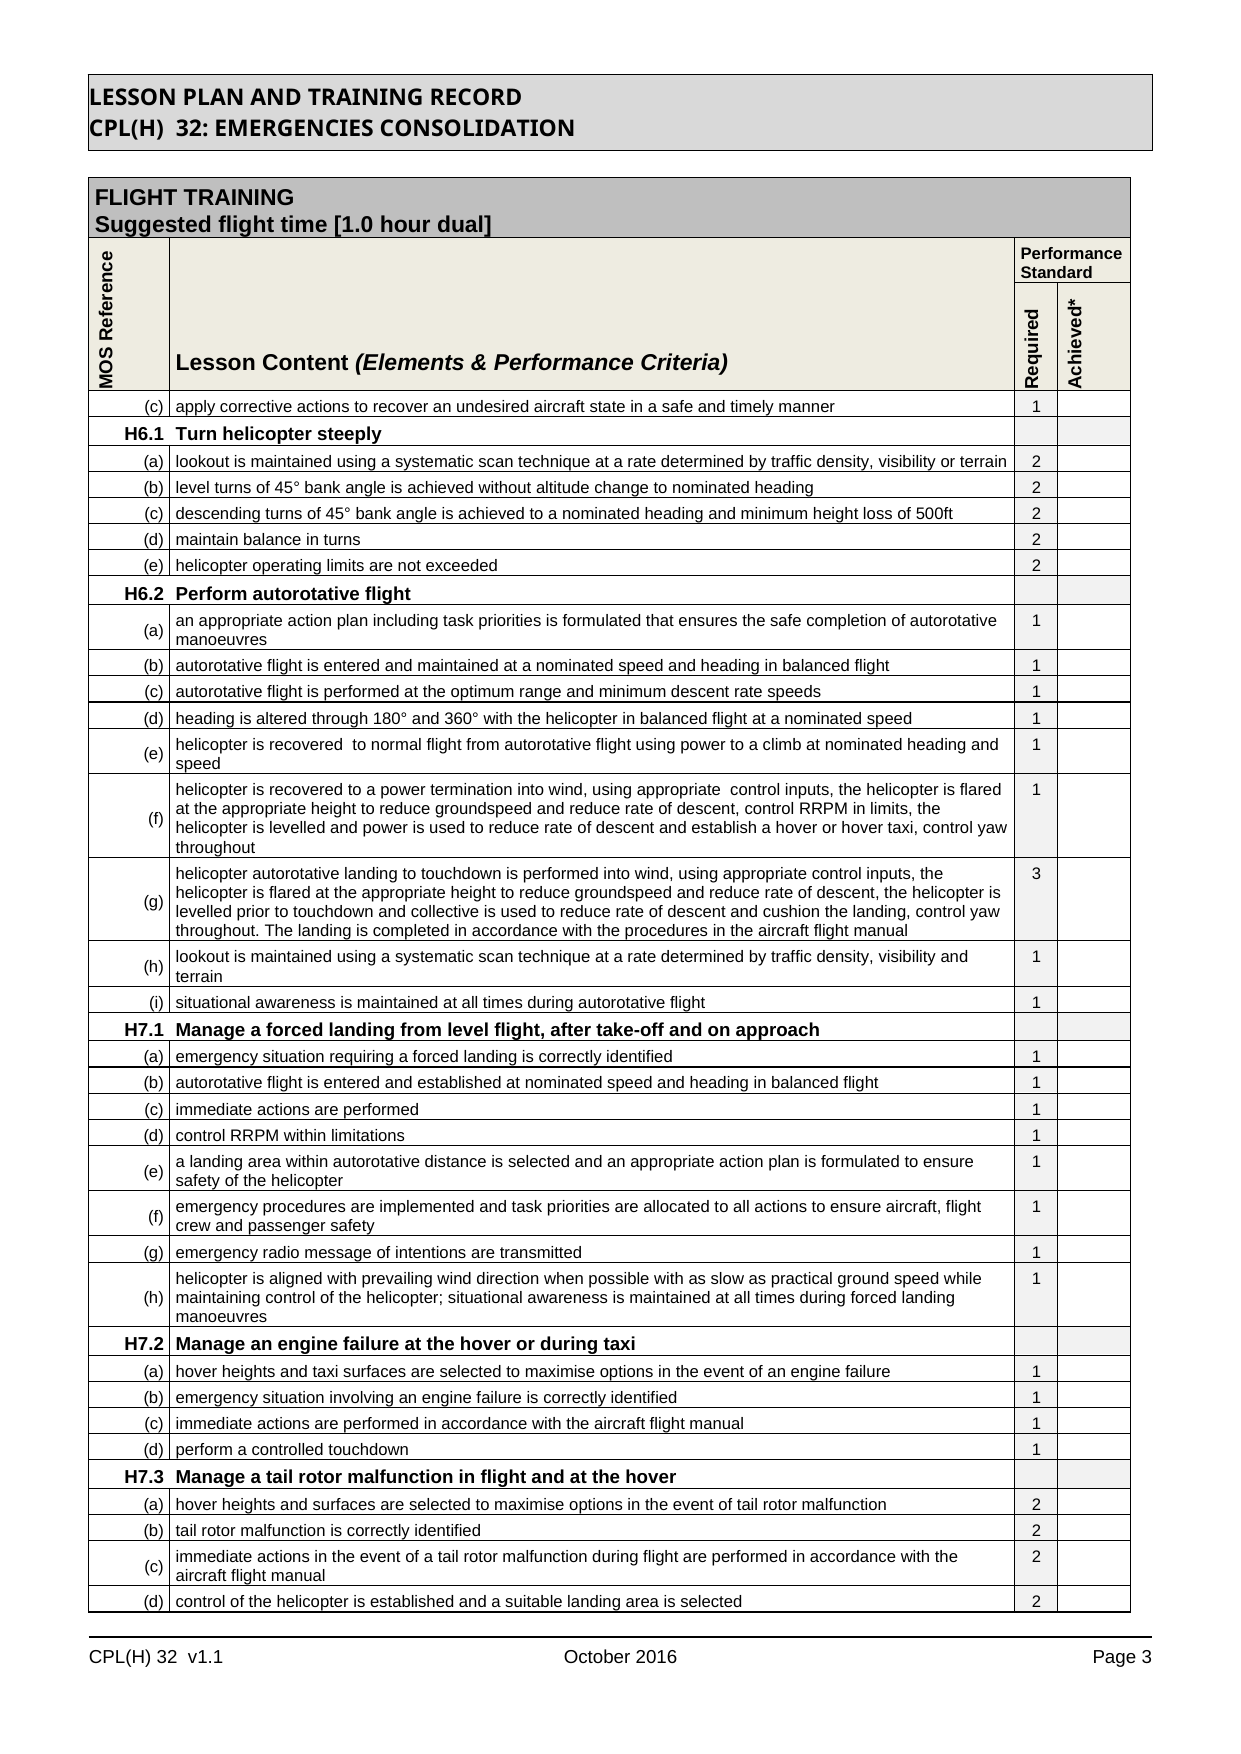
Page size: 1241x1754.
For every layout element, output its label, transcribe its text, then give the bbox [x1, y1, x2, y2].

table_cell [1058, 1041, 1130, 1066]
table_cell [1058, 1408, 1130, 1433]
table_cell [1058, 650, 1130, 675]
table_cell [1058, 1236, 1130, 1262]
table_cell autorotative flight is entered and established at nominated speed and heading in balanced flight [170, 1068, 1014, 1092]
table_cell [1058, 1263, 1130, 1326]
table_cell [1058, 1586, 1130, 1611]
table_cell (a) [89, 1041, 169, 1066]
table_cell 2 [1015, 498, 1057, 523]
table_cell immediate actions in the event of a tail rotor malfunction during flight are performed in accordance with the aircraft flight manual [170, 1541, 1014, 1585]
table_cell 2 [1015, 1541, 1057, 1585]
table_cell [1058, 605, 1130, 649]
table_cell control of the helicopter is established and a suitable landing area is selected [170, 1586, 1014, 1611]
table_cell (e) [89, 1146, 169, 1190]
table_cell 1 [1015, 1041, 1057, 1066]
table_cell 1 [1015, 650, 1057, 675]
table_cell (b) [89, 1515, 169, 1540]
table_cell 1 [1015, 676, 1057, 701]
table_cell (f) [89, 1191, 169, 1235]
table_cell control RRPM within limitations [170, 1120, 1014, 1145]
table_cell [1015, 1013, 1057, 1040]
table_cell 1 [1015, 1068, 1057, 1092]
table_cell [1058, 858, 1130, 940]
table_cell [1058, 550, 1130, 575]
table_cell helicopter is recovered to a power termination into wind, using appropriate control inputs, the helicopter is flared at the appropriate height to reduce groundspeed and reduce rate of descent, control RRPM in limits, the helicopter is levelled and power is used to reduce rate of descent and establish a hover or hover taxi, control yaw throughout [170, 774, 1014, 857]
table_cell 1 [1015, 605, 1057, 649]
table_cell 2 [1015, 1489, 1057, 1514]
table_cell 1 [1015, 1434, 1057, 1459]
table_cell 1 [1015, 1191, 1057, 1235]
table_cell 2 [1015, 1515, 1057, 1540]
table_cell (b) [89, 1382, 169, 1407]
table_cell [1058, 1094, 1130, 1119]
table_cell Required [1015, 283, 1057, 390]
table_cell (a) [89, 605, 169, 649]
table_cell hover heights and taxi surfaces are selected to maximise options in the event of an engine failure [170, 1356, 1014, 1381]
table_cell (i) [89, 987, 169, 1012]
table_cell [1058, 1460, 1130, 1488]
table_cell [1058, 774, 1130, 857]
table_cell (f) [89, 774, 169, 857]
table_cell 1 [1015, 1408, 1057, 1433]
table_cell (e) [89, 550, 169, 575]
table_cell (d) [89, 524, 169, 549]
table_cell [1058, 524, 1130, 549]
table_cell [1058, 703, 1130, 728]
table_cell Perform autorotative flight [170, 576, 1014, 604]
table_cell [1058, 1489, 1130, 1514]
table_cell [1058, 1146, 1130, 1190]
table_cell Manage a tail rotor malfunction in flight and at the hover [170, 1460, 1014, 1488]
table_cell (d) [89, 1434, 169, 1459]
table_cell (b) [89, 650, 169, 675]
table_cell (c) [89, 1094, 169, 1119]
table_cell Manage an engine failure at the hover or during taxi [170, 1327, 1014, 1354]
table_cell [1058, 1515, 1130, 1540]
table_cell tail rotor malfunction is correctly identified [170, 1515, 1014, 1540]
table_cell Performance Standard [1015, 238, 1130, 282]
table_cell 1 [1015, 1382, 1057, 1407]
table_cell (g) [89, 858, 169, 940]
table_cell lookout is maintained using a systematic scan technique at a rate determined by traffic density, visibility and terrain [170, 941, 1014, 986]
table_cell 1 [1015, 729, 1057, 773]
table_cell [1058, 1541, 1130, 1585]
table_cell (b) [89, 472, 169, 497]
table_cell an appropriate action plan including task priorities is formulated that ensures the safe completion of autorotative manoeuvres [170, 605, 1014, 649]
table_cell perform a controlled touchdown [170, 1434, 1014, 1459]
table_cell [1058, 1327, 1130, 1354]
table_cell 2 [1015, 446, 1057, 471]
table_cell 1 [1015, 941, 1057, 986]
table_cell helicopter autorotative landing to touchdown is performed into wind, using appropriate control inputs, the helicopter is flared at the appropriate height to reduce groundspeed and reduce rate of descent, the helicopter is levelled prior to touchdown and collective is used to reduce rate of descent and cushion the landing, control yaw throughout. The landing is completed in accordance with the procedures in the aircraft flight manual [170, 858, 1014, 940]
table_cell (a) [89, 1489, 169, 1514]
table_cell (a) [89, 446, 169, 471]
table_cell Turn helicopter steeply [170, 417, 1014, 444]
table_cell (c) [89, 676, 169, 701]
table_cell [1058, 1356, 1130, 1381]
table_cell [1058, 446, 1130, 471]
table_cell [1058, 417, 1130, 444]
table_cell situational awareness is maintained at all times during autorotative flight [170, 987, 1014, 1012]
table_cell (c) [89, 391, 169, 416]
table_cell 1 [1015, 391, 1057, 416]
table_cell Manage a forced landing from level flight, after take-off and on approach [170, 1013, 1014, 1040]
table_cell autorotative flight is entered and maintained at a nominated speed and heading in balanced flight [170, 650, 1014, 675]
table_cell [1058, 472, 1130, 497]
table_cell 1 [1015, 1094, 1057, 1119]
table_cell (c) [89, 498, 169, 523]
table_cell Achieved* [1058, 283, 1130, 390]
table_cell 1 [1015, 1356, 1057, 1381]
table_cell (d) [89, 1586, 169, 1611]
table_cell emergency radio message of intentions are transmitted [170, 1236, 1014, 1262]
table_cell emergency situation requiring a forced landing is correctly identified [170, 1041, 1014, 1066]
table_cell [1058, 1382, 1130, 1407]
table_cell 2 [1015, 524, 1057, 549]
table_cell [1058, 1013, 1130, 1040]
table_cell (c) [89, 1541, 169, 1585]
table_cell H7.2 [89, 1327, 169, 1354]
table_cell immediate actions are performed in accordance with the aircraft flight manual [170, 1408, 1014, 1433]
table_cell (e) [89, 729, 169, 773]
table_cell 1 [1015, 1236, 1057, 1262]
table_cell 1 [1015, 1146, 1057, 1190]
table_cell (h) [89, 941, 169, 986]
table_cell helicopter operating limits are not exceeded [170, 550, 1014, 575]
table_cell [1058, 1068, 1130, 1092]
table_cell descending turns of 45° bank angle is achieved to a nominated heading and minimum height loss of 500ft [170, 498, 1014, 523]
table_cell [1058, 576, 1130, 604]
table_cell [1058, 1434, 1130, 1459]
table_cell a landing area within autorotative distance is selected and an appropriate action plan is formulated to ensure safety of the helicopter [170, 1146, 1014, 1190]
table_cell (a) [89, 1356, 169, 1381]
table_cell emergency situation involving an engine failure is correctly identified [170, 1382, 1014, 1407]
table_cell 1 [1015, 1120, 1057, 1145]
table_cell 1 [1015, 1263, 1057, 1326]
table_cell (c) [89, 1408, 169, 1433]
table_cell helicopter is recovered to normal flight from autorotative flight using power to a climb at nominated heading and speed [170, 729, 1014, 773]
table_cell [1015, 1327, 1057, 1354]
table_cell [1058, 987, 1130, 1012]
table_header FLIGHT TRAINING Suggested flight time [1.0 hour dual] [89, 178, 1130, 237]
table_cell immediate actions are performed [170, 1094, 1014, 1119]
table_cell [1058, 1120, 1130, 1145]
table_cell emergency procedures are implemented and task priorities are allocated to all actions to ensure aircraft, flight crew and passenger safety [170, 1191, 1014, 1235]
table_cell level turns of 45° bank angle is achieved without altitude change to nominated heading [170, 472, 1014, 497]
table_cell MOS Reference [89, 238, 169, 390]
table_cell [1015, 576, 1057, 604]
table_cell (d) [89, 1120, 169, 1145]
table_cell [1058, 391, 1130, 416]
table_cell [1058, 729, 1130, 773]
table_cell helicopter is aligned with prevailing wind direction when possible with as slow as practical ground speed while maintaining control of the helicopter; situational awareness is maintained at all times during forced landing manoeuvres [170, 1263, 1014, 1326]
table_cell H7.1 [89, 1013, 169, 1040]
table_cell lookout is maintained using a systematic scan technique at a rate determined by traffic density, visibility or terrain [170, 446, 1014, 471]
table_cell [1058, 676, 1130, 701]
table_cell 1 [1015, 703, 1057, 728]
table_cell heading is altered through 180° and 360° with the helicopter in balanced flight at a nominated speed [170, 703, 1014, 728]
table_cell H7.3 [89, 1460, 169, 1488]
table_cell 2 [1015, 550, 1057, 575]
table_cell (g) [89, 1236, 169, 1262]
table_cell 3 [1015, 858, 1057, 940]
table_cell apply corrective actions to recover an undesired aircraft state in a safe and timely manner [170, 391, 1014, 416]
table_cell [1015, 1460, 1057, 1488]
table_cell 2 [1015, 1586, 1057, 1611]
table_cell (h) [89, 1263, 169, 1326]
table_cell [1058, 1191, 1130, 1235]
table_cell [1015, 417, 1057, 444]
table_cell 2 [1015, 472, 1057, 497]
table_cell H6.1 [89, 417, 169, 444]
table_cell autorotative flight is performed at the optimum range and minimum descent rate speeds [170, 676, 1014, 701]
table_cell 1 [1015, 987, 1057, 1012]
table_cell hover heights and surfaces are selected to maximise options in the event of tail rotor malfunction [170, 1489, 1014, 1514]
table_cell (d) [89, 703, 169, 728]
table_cell 1 [1015, 774, 1057, 857]
table_cell [1058, 941, 1130, 986]
table_cell maintain balance in turns [170, 524, 1014, 549]
table_cell Lesson Content (Elements & Performance Criteria) [170, 238, 1014, 390]
table_cell [1058, 498, 1130, 523]
table_cell H6.2 [89, 576, 169, 604]
table_cell (b) [89, 1068, 169, 1092]
